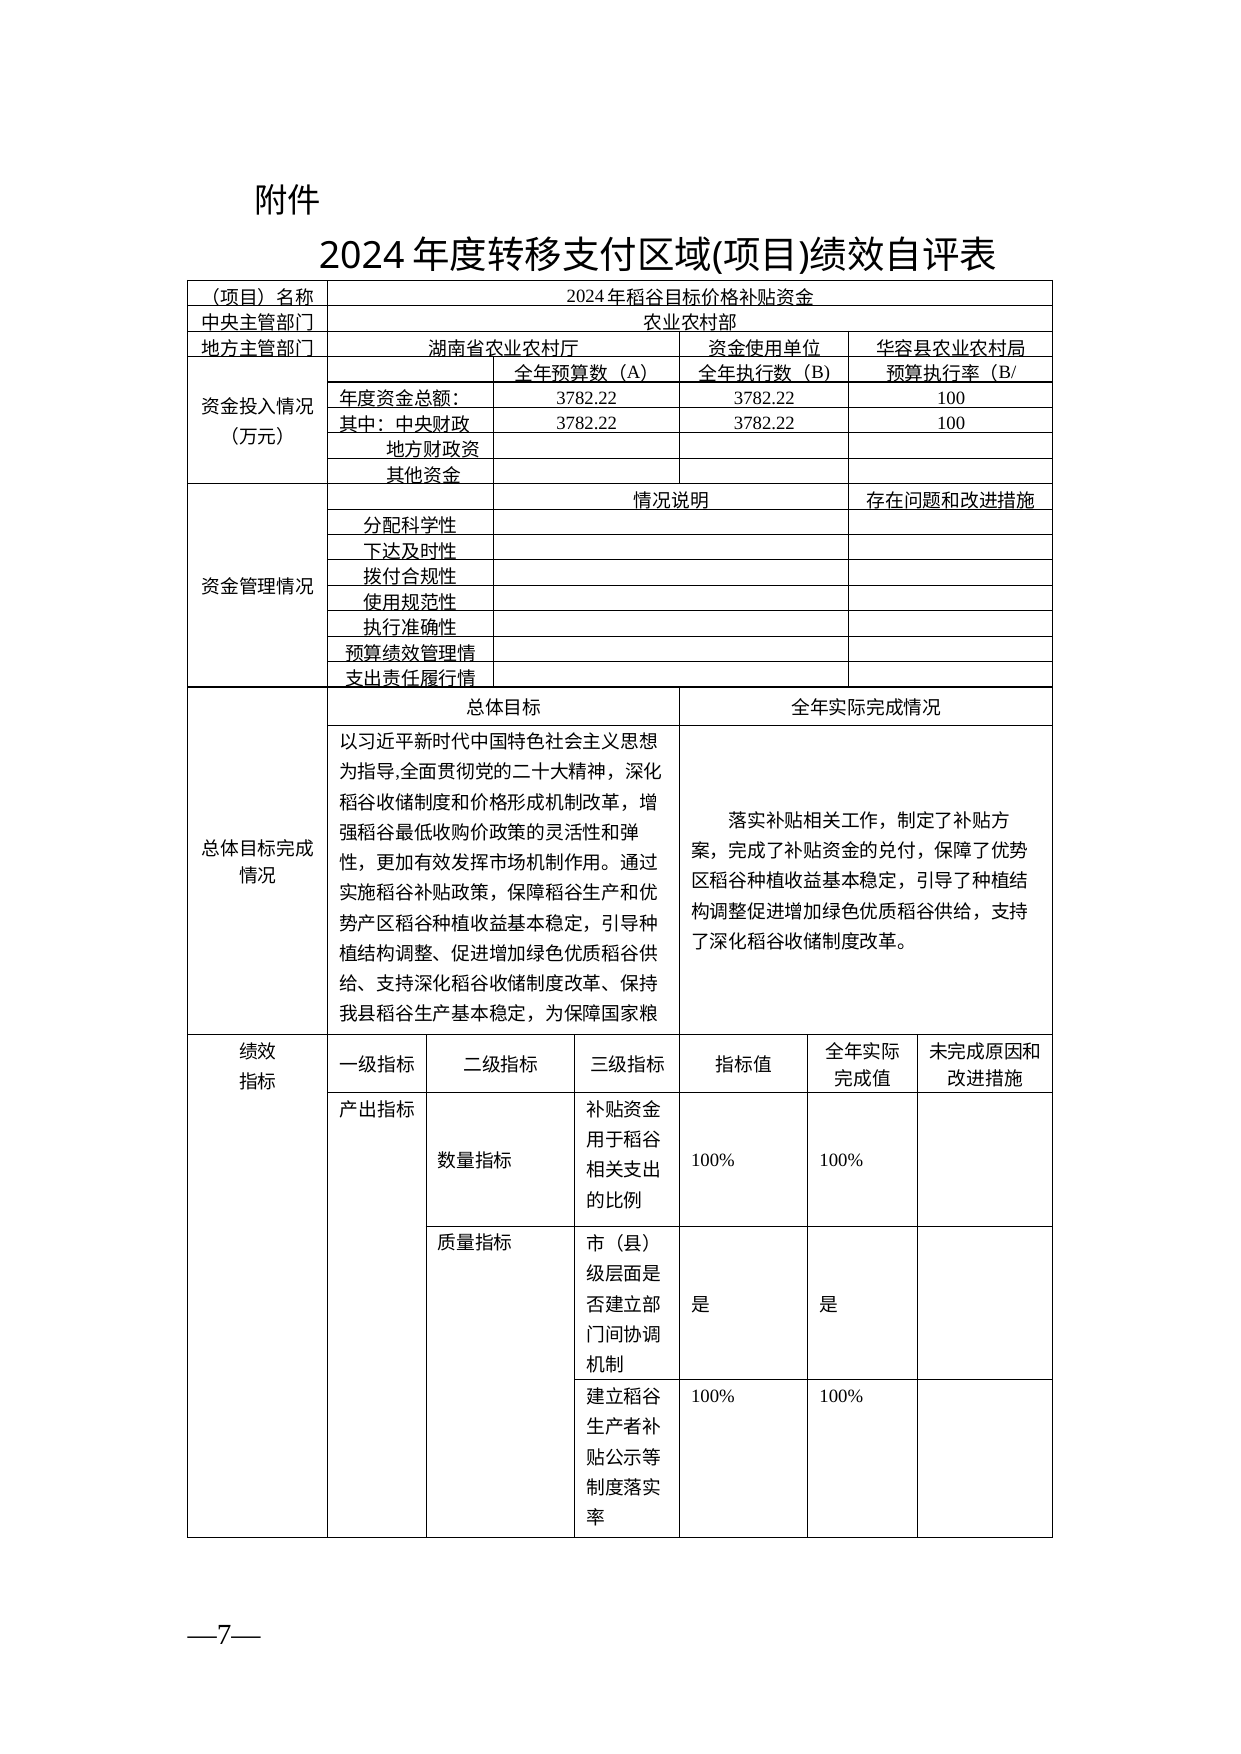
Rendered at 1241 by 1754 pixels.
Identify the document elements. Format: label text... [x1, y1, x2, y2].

table_cell 绩效 指标 [188, 1035, 327, 1537]
table_cell 使用规范性 [328, 586, 493, 610]
table_header 2024年稻谷目标价格补贴资金 [328, 281, 1052, 305]
table_cell 资金投入情况（万元） [188, 357, 327, 483]
table_cell [849, 586, 1052, 610]
table_cell [849, 637, 1052, 661]
table_cell [918, 1093, 1052, 1226]
table_cell 100% [680, 1380, 807, 1537]
table_cell 总体目标 [328, 688, 679, 724]
table_cell [328, 484, 493, 508]
table_cell 100 [849, 408, 1052, 432]
table_cell 全年实际完成情况 [680, 688, 1052, 724]
table_cell 地方财政资金 [328, 433, 493, 458]
table_cell 二级指标 [427, 1035, 574, 1092]
table_header （项目）名称 [188, 281, 327, 305]
table_cell [849, 662, 1052, 686]
table_cell 以习近平新时代中国特色社会主义思想为指导,全面贯彻党的二十大精神，深化稻谷收储制度和价格形成机制改革，增强稻谷最低收购价政策的灵活性和弹性，更加有效发挥市场机制作用。通过实施稻谷补贴政策，保障稻谷生产和优势产区稻谷种植收益基本稳定，引导种植结构调整、促进增加绿色优质稻谷供给、支持深化稻谷收储制度改革、保持我县稻谷生产基本稳定，为保障国家粮食安全发挥更好作用。 [328, 726, 679, 1034]
table_cell 农业农村部 [328, 306, 1052, 331]
table_cell 情况说明 [494, 484, 848, 508]
table_cell 3782.22 [680, 383, 848, 407]
table_cell 预算执行率（B/A*100%) [849, 357, 1052, 381]
table_cell 其他资金 [328, 459, 493, 483]
table_cell [494, 586, 848, 610]
table_cell 三级指标 [575, 1035, 679, 1092]
table_cell [918, 1227, 1052, 1379]
table_cell [849, 459, 1052, 483]
table_cell [494, 560, 848, 585]
table_cell [849, 535, 1052, 559]
table_cell 华容县农业农村局 [849, 332, 1052, 356]
table_cell 100% [680, 1093, 807, 1226]
table_cell 年度资金总额： [328, 383, 493, 407]
table_cell [494, 433, 679, 458]
table_cell 3782.22 [494, 408, 679, 432]
table_cell 指标值 [680, 1035, 807, 1092]
table_cell [494, 611, 848, 636]
table_cell [680, 433, 848, 458]
table_cell 全年执行数（B) [680, 357, 848, 381]
table_cell [494, 510, 848, 534]
table_cell [494, 459, 679, 483]
table_cell 支出责任履行情况 [328, 662, 493, 686]
table_cell 预算绩效管理情况 [328, 637, 493, 661]
table_cell 补贴资金用于稻谷相关支出的比例 [575, 1093, 679, 1226]
table_cell 3782.22 [680, 408, 848, 432]
table_cell 100 [849, 383, 1052, 407]
table_cell [494, 662, 848, 686]
table_cell 是 [808, 1227, 917, 1379]
table_cell 中央主管部门 [188, 306, 327, 331]
table_cell [494, 637, 848, 661]
table_cell [849, 611, 1052, 636]
table_cell 全年预算数（A） [494, 357, 679, 381]
table_cell [849, 560, 1052, 585]
table_cell [849, 433, 1052, 458]
table_cell 建立稻谷生产者补贴公示等制度落实率 [575, 1380, 679, 1537]
table_cell 质量指标 [427, 1227, 574, 1537]
table_cell 拨付合规性 [328, 560, 493, 585]
table_cell 分配科学性 [328, 510, 493, 534]
table_cell [849, 510, 1052, 534]
text 附件 [187, 167, 1053, 223]
table_cell 是 [680, 1227, 807, 1379]
table_cell 数量指标 [427, 1093, 574, 1226]
table_cell 3782.22 [494, 383, 679, 407]
table_cell 资金管理情况 [188, 484, 327, 686]
table_cell 资金使用单位 [680, 332, 848, 356]
table_cell 地方主管部门 [188, 332, 327, 356]
table_cell 100% [808, 1093, 917, 1226]
table_cell 100% [808, 1380, 917, 1537]
table_cell 其中：中央财政资金 [328, 408, 493, 432]
table_cell [328, 357, 493, 381]
table_cell [918, 1380, 1052, 1537]
table_cell 存在问题和改进措施 [849, 484, 1052, 508]
table_cell 产出指标 [328, 1093, 426, 1537]
table_cell 总体目标完成情况 [188, 688, 327, 1034]
table_cell [680, 459, 848, 483]
table_cell 一级指标 [328, 1035, 426, 1092]
table_cell 下达及时性 [328, 535, 493, 559]
table_cell [494, 535, 848, 559]
table_cell 湖南省农业农村厅 [328, 332, 679, 356]
text 2024年度转移支付区域(项目)绩效自评表 [187, 223, 1053, 280]
table_cell 未完成原因和改进措施 [918, 1035, 1052, 1092]
table_cell 执行准确性 [328, 611, 493, 636]
table_cell 落实补贴相关工作，制定了补贴方案，完成了补贴资金的兑付，保障了优势区稻谷种植收益基本稳定，引导了种植结构调整促进增加绿色优质稻谷供给，支持了深化稻谷收储制度改革。 [680, 726, 1052, 1034]
table_cell 全年实际 完成值 [808, 1035, 917, 1092]
table_cell 市（县）级层面是否建立部门间协调机制 [575, 1227, 679, 1379]
